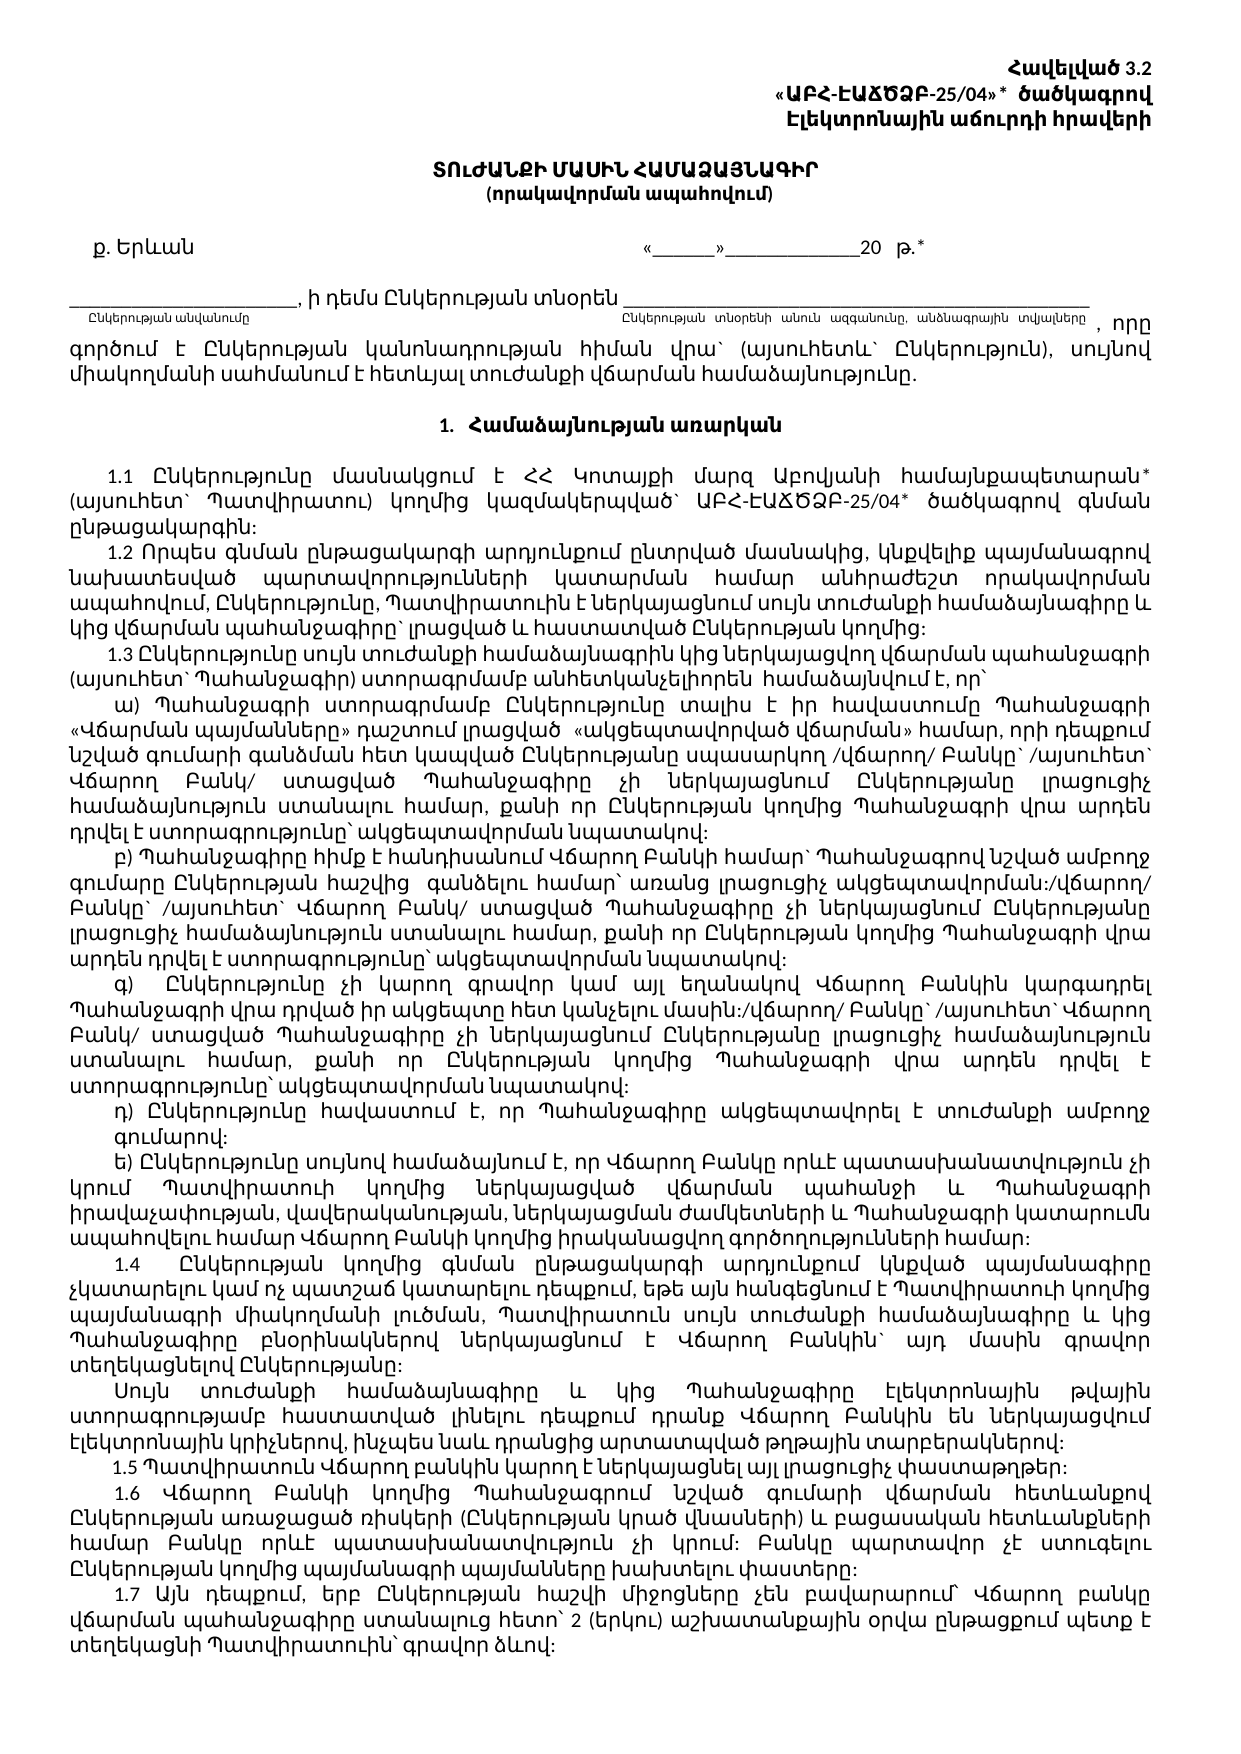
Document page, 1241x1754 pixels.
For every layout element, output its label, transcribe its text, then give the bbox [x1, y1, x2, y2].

text 1.3 Ընկերությունը սույն տուժանքի համաձայնագրին կից ներկայացվող վճարման պահանջագրի (այսուհետ` Պահանջագիր) ստորագրմամբ անհետկանչելիորեն համաձայնվում է, որ՝ [69, 641, 1152, 692]
text 1. Համաձայնության առարկան [69, 412, 1152, 438]
text 1.1 Ընկերությունը մասնակցում է ՀՀ Կոտայքի մարզ Աբովյանի համայնքապետարան* (այսուհետ` Պատվիրատու) կողմից կազմակերպված` ԱԲՀ-ԷԱՃԾՁԲ-25/04* ծածկագրով գնման ընթացակարգին: [69, 463, 1152, 539]
text Սույն տուժանքի համաձայնագիրը և կից Պահանջագիրը էլեկտրոնային թվային ստորագրությամբ հաստատված լինելու դեպքում դրանք Վճարող Բանկին են ներկայացվում էլեկտրոնային կրիչներով, ինչպես նաև դրանցից արտատպված թղթային տարբերակներով: [69, 1378, 1152, 1454]
text Էլեկտրոնային աճուրդի հրավերի [69, 106, 1152, 132]
text ՏՈւԺԱՆՔԻ ՄԱՍԻՆ ՀԱՄԱՁԱՅՆԱԳԻՐ [69, 157, 1152, 183]
text 1.4 Ընկերության կողմից գնման ընթացակարգի արդյունքում կնքված պայմանագիրը չկատարելու կամ ոչ պատշաճ կատարելու դեպքում, եթե այն հանգեցնում է Պատվիրատուի կողմից պայմանագրի միակողմանի լուծման, Պատվիրատուն սույն տուժանքի համաձայնագիրը և կից Պահանջագիրը բնօրինակներով ներկայացնում է Վճարող Բանկին` այդ մասին գրավոր տեղեկացնելով Ընկերությանը: [69, 1251, 1152, 1378]
text Հավելված 3.2 [69, 56, 1152, 81]
text ք. Երևան «______»_____________20 թ.* [69, 234, 1152, 260]
text (որակավորման ապահովում) [69, 183, 1152, 206]
text գ) Ընկերությունը չի կարող գրավոր կամ այլ եղանակով Վճարող Բանկին կարգադրել Պահանջագրի վրա դրված իր ակցեպտը հետ կանչելու մասին:/վճարող/ Բանկը` /այսուհետ` Վճարող Բանկ/ ստացված Պահանջագիրը չի ներկայացնում Ընկերությանը լրացուցիչ համաձայնություն ստանալու համար, քանի որ Ընկերության կողմից Պահանջագրի վրա արդեն դրվել է ստորագրությունը՝ ակցեպտավորման նպատակով: [69, 971, 1152, 1098]
text ե) Ընկերությունը սույնով համաձայնում է, որ Վճարող Բանկը որևէ պատասխանատվություն չի կրում Պատվիրատուի կողմից ներկայացված վճարման պահանջի և Պահանջագրի իրավաչափության, վավերականության, ներկայացման ժամկետների և Պահանջագրի կատարումն ապահովելու համար Վճարող Բանկի կողմից իրականացվող գործողությունների համար: [69, 1149, 1152, 1251]
text բ) Պահանջագիրը հիմք է հանդիսանում Վճարող Բանկի համար` Պահանջագրով նշված ամբողջ գումարը Ընկերության հաշվից գանձելու համար՝ առանց լրացուցիչ ակցեպտավորման:/վճարող/ Բանկը` /այսուհետ` Վճարող Բանկ/ ստացված Պահանջագիրը չի ներկայացնում Ընկերությանը լրացուցիչ համաձայնություն ստանալու համար, քանի որ Ընկերության կողմից Պահանջագրի վրա արդեն դրվել է ստորագրությունը՝ ակցեպտավորման նպատակով: [69, 844, 1152, 971]
text 1.7 Այն դեպքում, երբ Ընկերության հաշվի միջոցները չեն բավարարում՝ Վճարող բանկը վճարման պահանջագիրը ստանալուց հետո՝ 2 (երկու) աշխատանքային օրվա ընթացքում պետք է տեղեկացնի Պատվիրատուին՝ գրավոր ձևով: [69, 1581, 1152, 1658]
text 1.2 Որպես գնման ընթացակարգի արդյունքում ընտրված մասնակից, կնքվելիք պայմանագրով նախատեսված պարտավորությունների կատարման համար անհրաժեշտ որակավորման ապահովում, Ընկերությունը, Պատվիրատուին է ներկայացնում սույն տուժանքի համաձայնագիրը և կից վճարման պահանջագիրը` լրացված և հաստատված Ընկերության կողմից: [69, 539, 1152, 641]
text 1.5 Պատվիրատուն Վճարող բանկին կարող է ներկայացնել այլ լրացուցիչ փաստաթղթեր: [69, 1454, 1152, 1480]
text ա) Պահանջագրի ստորագրմամբ Ընկերությունը տալիս է իր հավաստումը Պահանջագրի «Վճարման պայմանները» դաշտում լրացված «ակցեպտավորված վճարման» համար, որի դեպքում նշված գումարի գանձման հետ կապված Ընկերությանը սպասարկող /վճարող/ Բանկը` /այսուհետ` Վճարող Բանկ/ ստացված Պահանջագիրը չի ներկայացնում Ընկերությանը լրացուցիչ համաձայնություն ստանալու համար, քանի որ Ընկերության կողմից Պահանջագրի վրա արդեն դրվել է ստորագրությունը՝ ակցեպտավորման նպատակով: [69, 692, 1152, 844]
text «ԱԲՀ-ԷԱՃԾՁԲ-25/04»* ծածկագրով [69, 81, 1152, 106]
text Ընկերության անվանումը Ընկերության տնօրենի անուն ազգանունը, անձնագրային տվյալները , որը գործում է Ընկերության կանոնադրության հիման վրա` (այսուհետև` Ընկերություն), սույնով միակողմանի սահմանում է հետևյալ տուժանքի վճարման համաձայնությունը. [69, 311, 1152, 387]
text 1.6 Վճարող Բանկի կողմից Պահանջագրում նշված գումարի վճարման հետևանքով Ընկերության առաջացած ռիսկերի (Ընկերության կրած վնասների) և բացասական հետևանքների համար Բանկը որևէ պատասխանատվություն չի կրում: Բանկը պարտավոր չէ ստուգելու Ընկերության կողմից պայմանագրի պայմանները խախտելու փաստերը: [69, 1480, 1152, 1581]
text ______________________, ի դեմս Ընկերության տնօրեն _____________________________________________ [69, 285, 1152, 311]
text դ) Ընկերությունը հավաստում է, որ Պահանջագիրը ակցեպտավորել է տուժանքի ամբողջ գումարով: [113, 1098, 1152, 1149]
